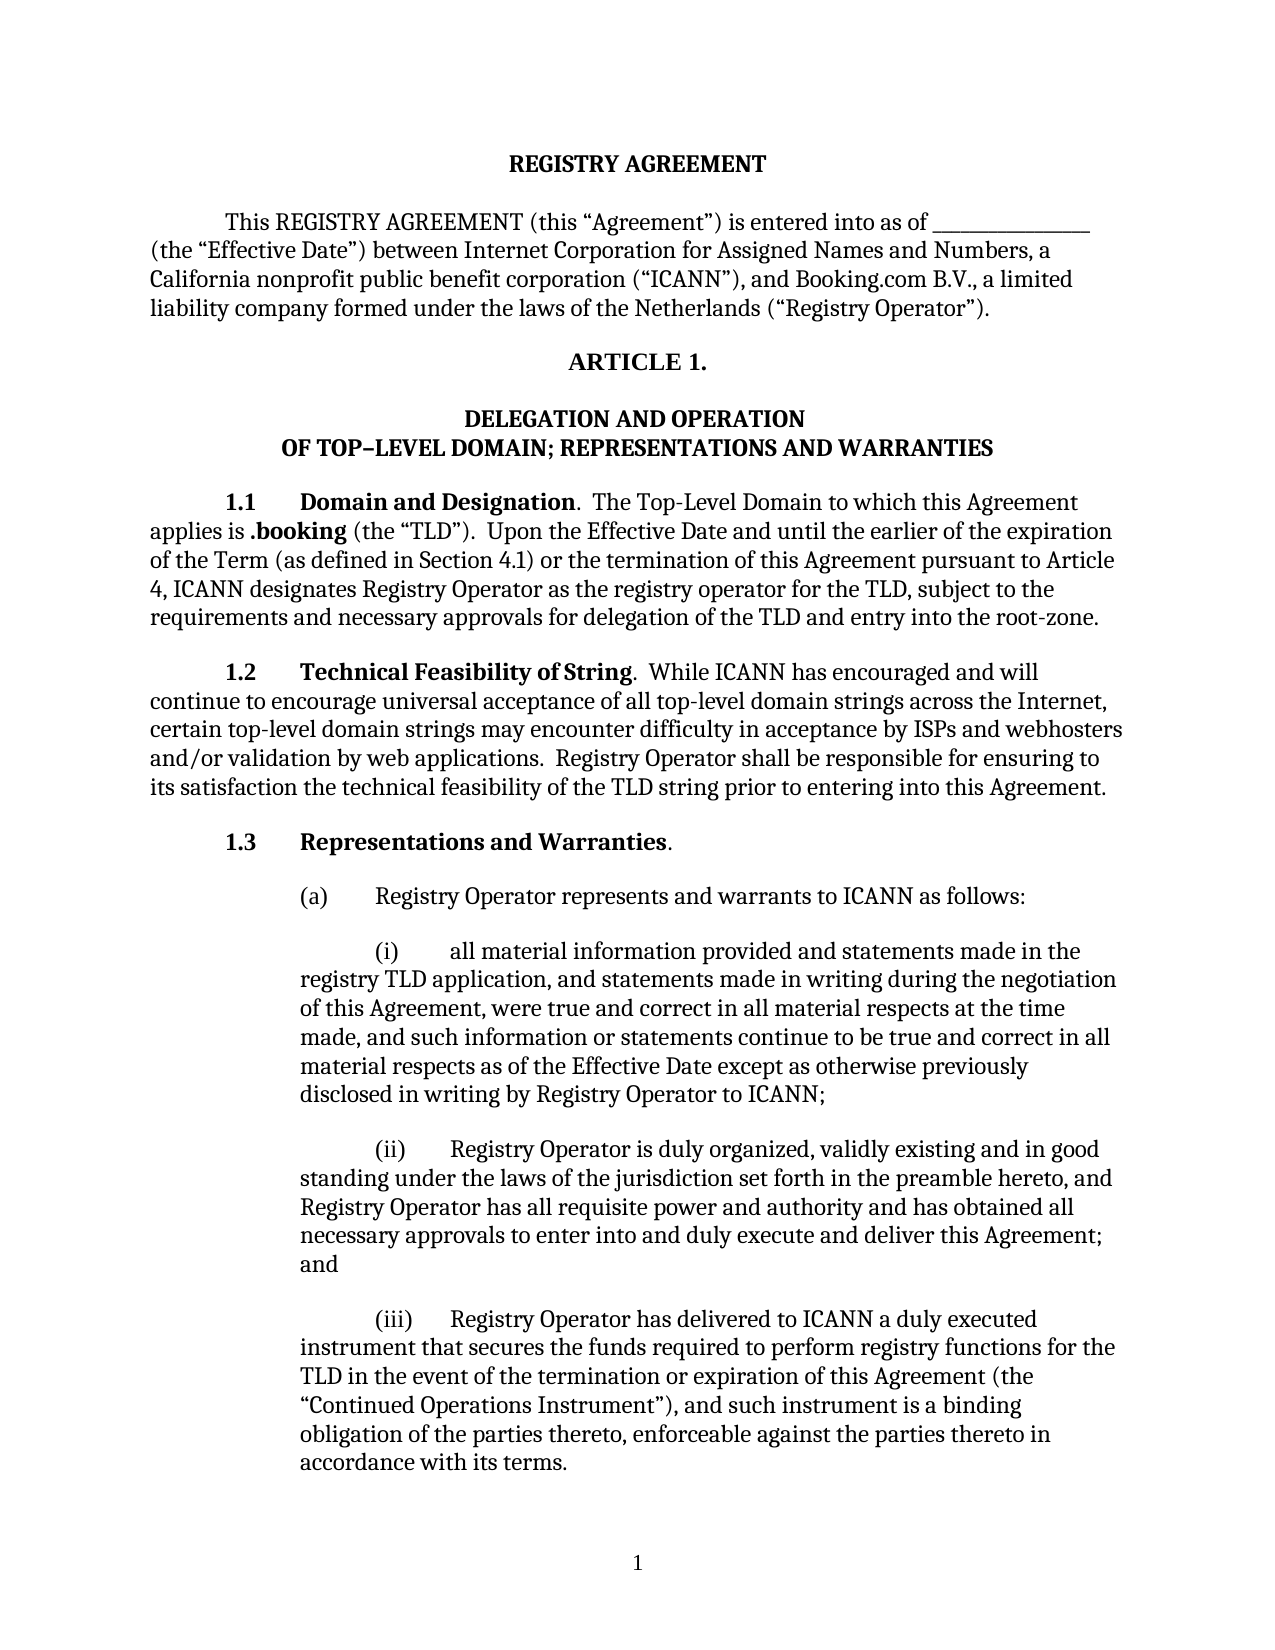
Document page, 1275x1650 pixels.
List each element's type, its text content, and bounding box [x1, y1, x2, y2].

text Registry Operator is duly organized, validly existing and in good standing under the laws of the jurisdiction set forth in the preamble hereto, and Registry Operator has all requisite power and authority and has obtained all necessary approvals to enter into and duly execute and deliver this Agreement; and [300, 1134, 1125, 1279]
text Technical Feasibility of String. While ICANN has encouraged and will continue to encourage universal acceptance of all top-level domain strings across the Internet, certain top-level domain strings may encounter difficulty in acceptance by ISPs and webhosters and/or validation by web applications. Registry Operator shall be responsible for ensuring to its satisfaction the technical feasibility of the TLD string prior to entering into this Agreement. [150, 657, 1125, 802]
text Representations and Warranties. [150, 827, 1125, 856]
text Domain and Designation. The Top-Level Domain to which this Agreement applies is .booking (the “TLD”). Upon the Effective Date and until the earlier of the expiration of the Term (as defined in Section 4.1) or the termination of this Agreement pursuant to Article 4, ICANN designates Registry Operator as the registry operator for the TLD, subject to the requirements and necessary approvals for delegation of the TLD and entry into the root-zone. [150, 487, 1125, 632]
text all material information provided and statements made in the registry TLD application, and statements made in writing during the negotiation of this Agreement, were true and correct in all material respects at the time made, and such information or statements continue to be true and correct in all material respects as of the Effective Date except as otherwise previously disclosed in writing by Registry Operator to ICANN; [300, 936, 1125, 1109]
text Registry Operator represents and warrants to ICANN as follows: [150, 881, 1125, 911]
text This REGISTRY AGREEMENT (this “Agreement”) is entered into as of _________________ (the “Effective Date”) between Internet Corporation for Assigned Names and Numbers, a California nonprofit public benefit corporation (“ICANN”), and Booking.com B.V., a limited liability company formed under the laws of the Netherlands (“Registry Operator”). [150, 207, 1125, 322]
text Registry Operator has delivered to ICANN a duly executed instrument that secures the funds required to perform registry functions for the TLD in the event of the termination or expiration of this Agreement (the “Continued Operations Instrument”), and such instrument is a binding obligation of the parties thereto, enforceable against the parties thereto in accordance with its terms. [300, 1304, 1125, 1477]
title REGISTRY AGREEMENT [150, 150, 1125, 179]
text DELEGATION AND OPERATION OF TOP–LEVEL DOMAIN; REPRESENTATIONS AND WARRANTIES [150, 347, 1125, 462]
